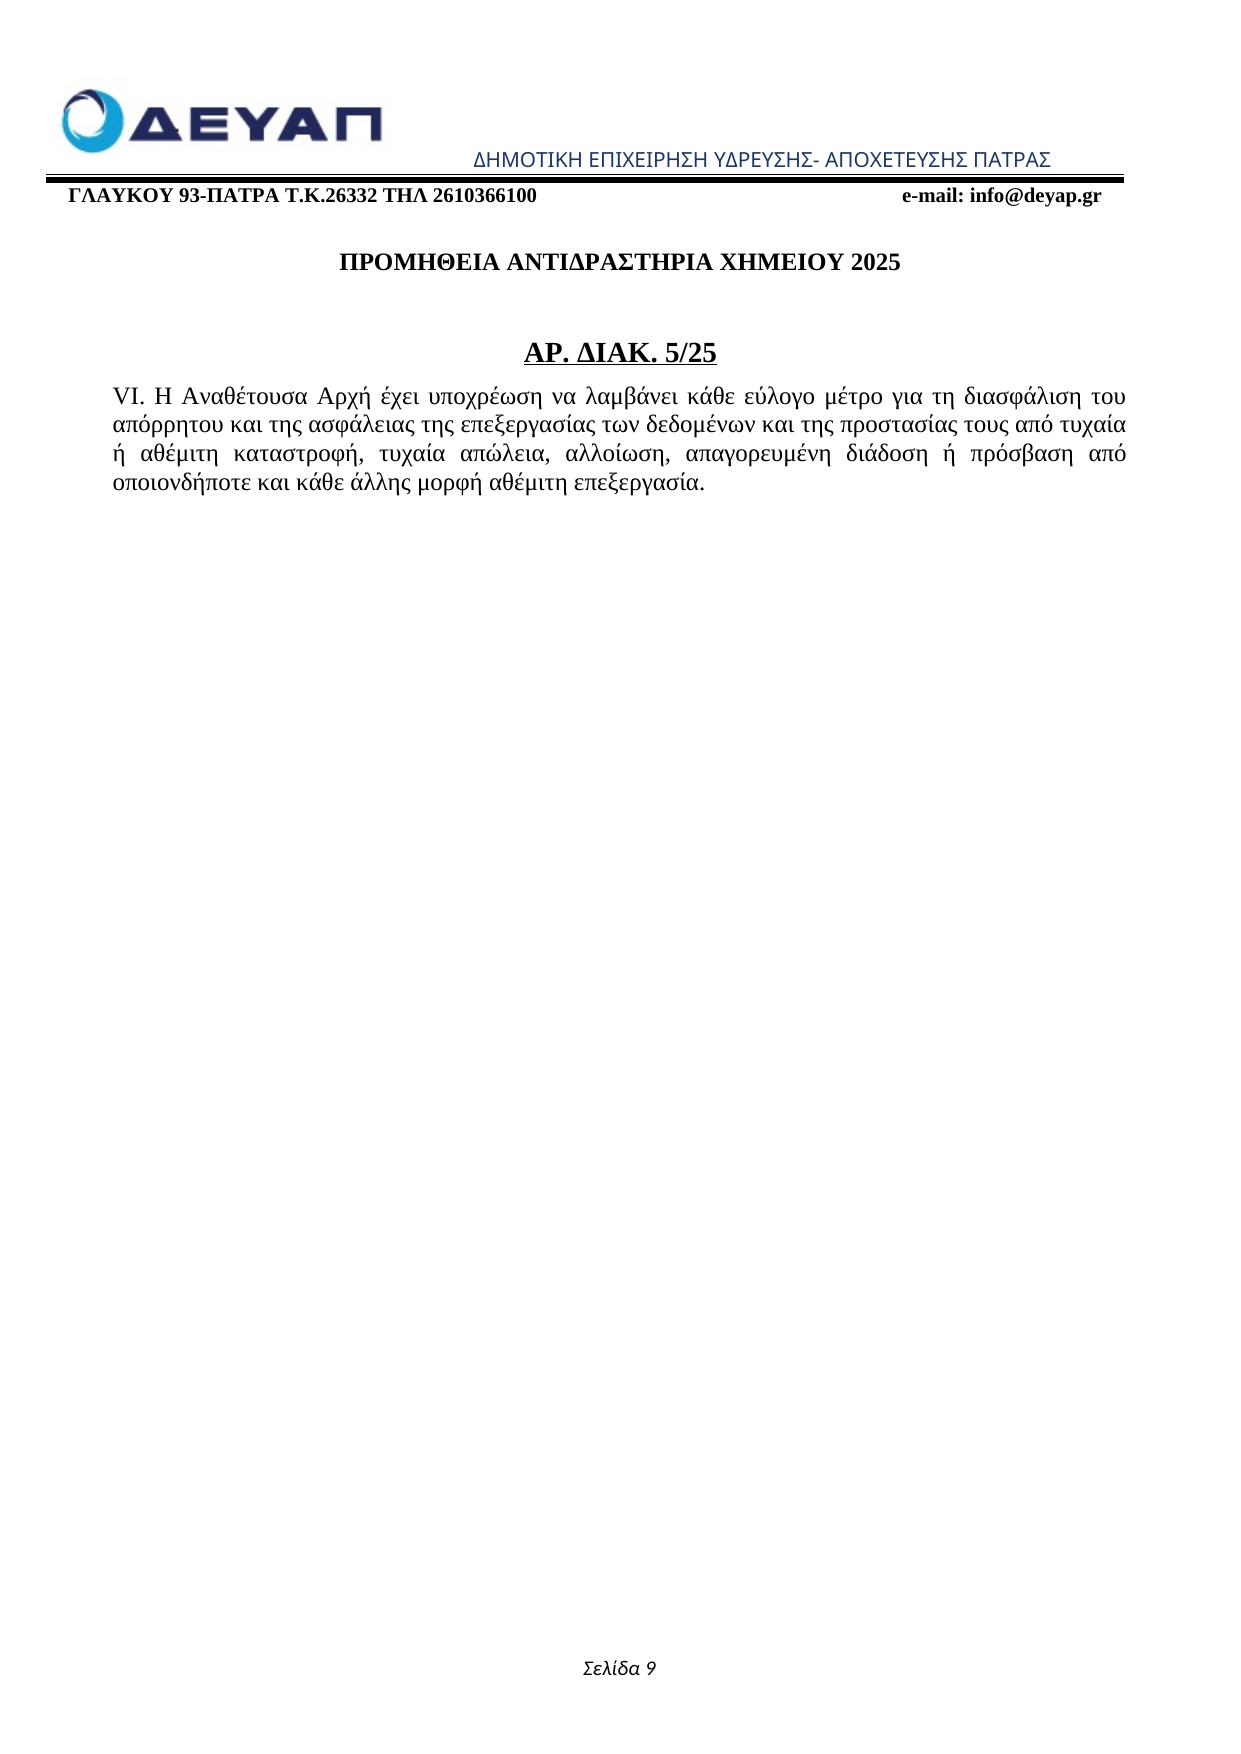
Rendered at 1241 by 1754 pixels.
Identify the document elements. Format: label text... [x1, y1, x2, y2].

text VI. H Αναθέτουσα Αρχή έχει υποχρέωση να λαμβάνει κάθε εύλογο μέτρο για τη διασφάλιση του απόρρητου και της ασφάλειας της επεξεργασίας των δεδομένων και της προστασίας τους από τυχαία ή αθέμιτη καταστροφή, τυχαία απώλεια, αλλοίωση, απαγορευμένη διάδοση ή πρόσβαση από οποιονδήποτε και κάθε άλλης μορφή αθέμιτη επεξεργασία. [112, 381, 1128, 496]
picture [53, 75, 393, 159]
